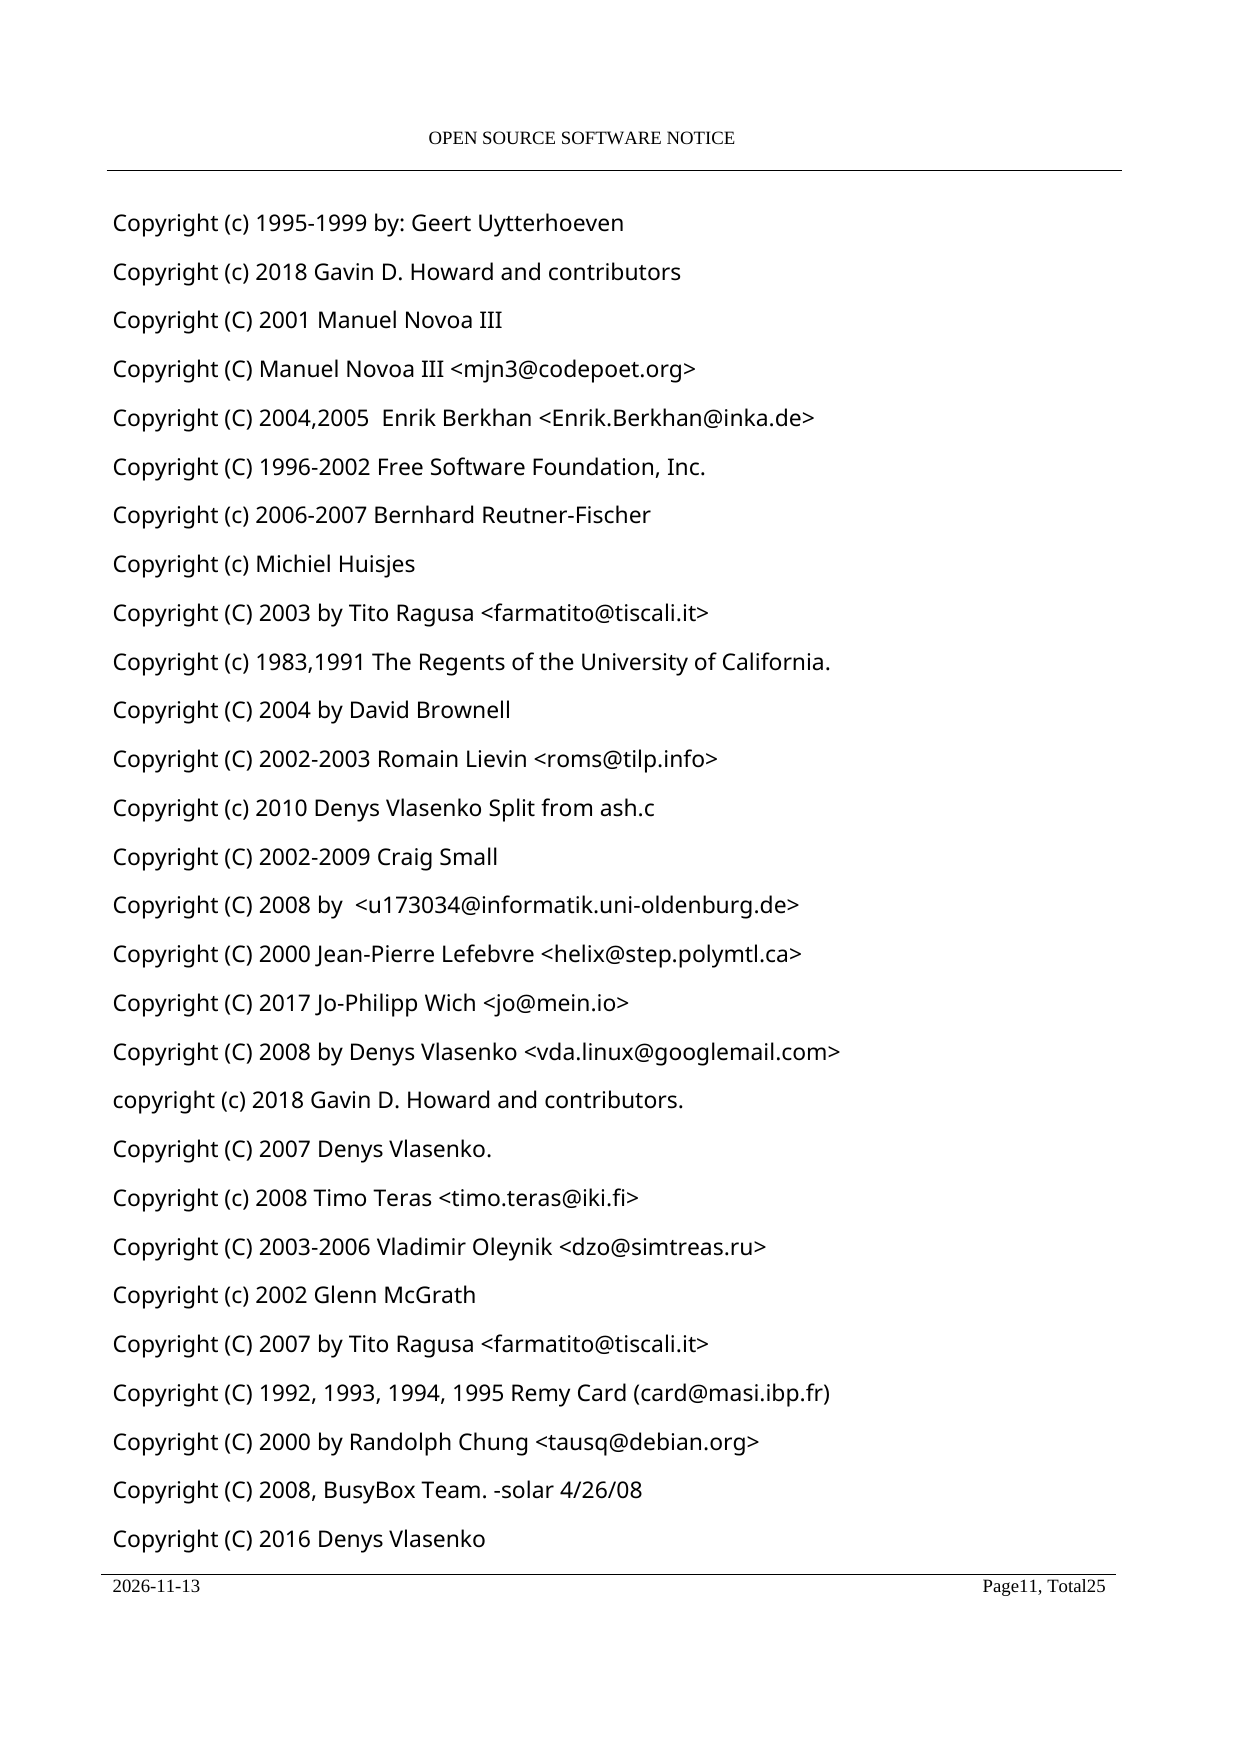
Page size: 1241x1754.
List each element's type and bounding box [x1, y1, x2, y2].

text [112, 206, 1128, 1555]
